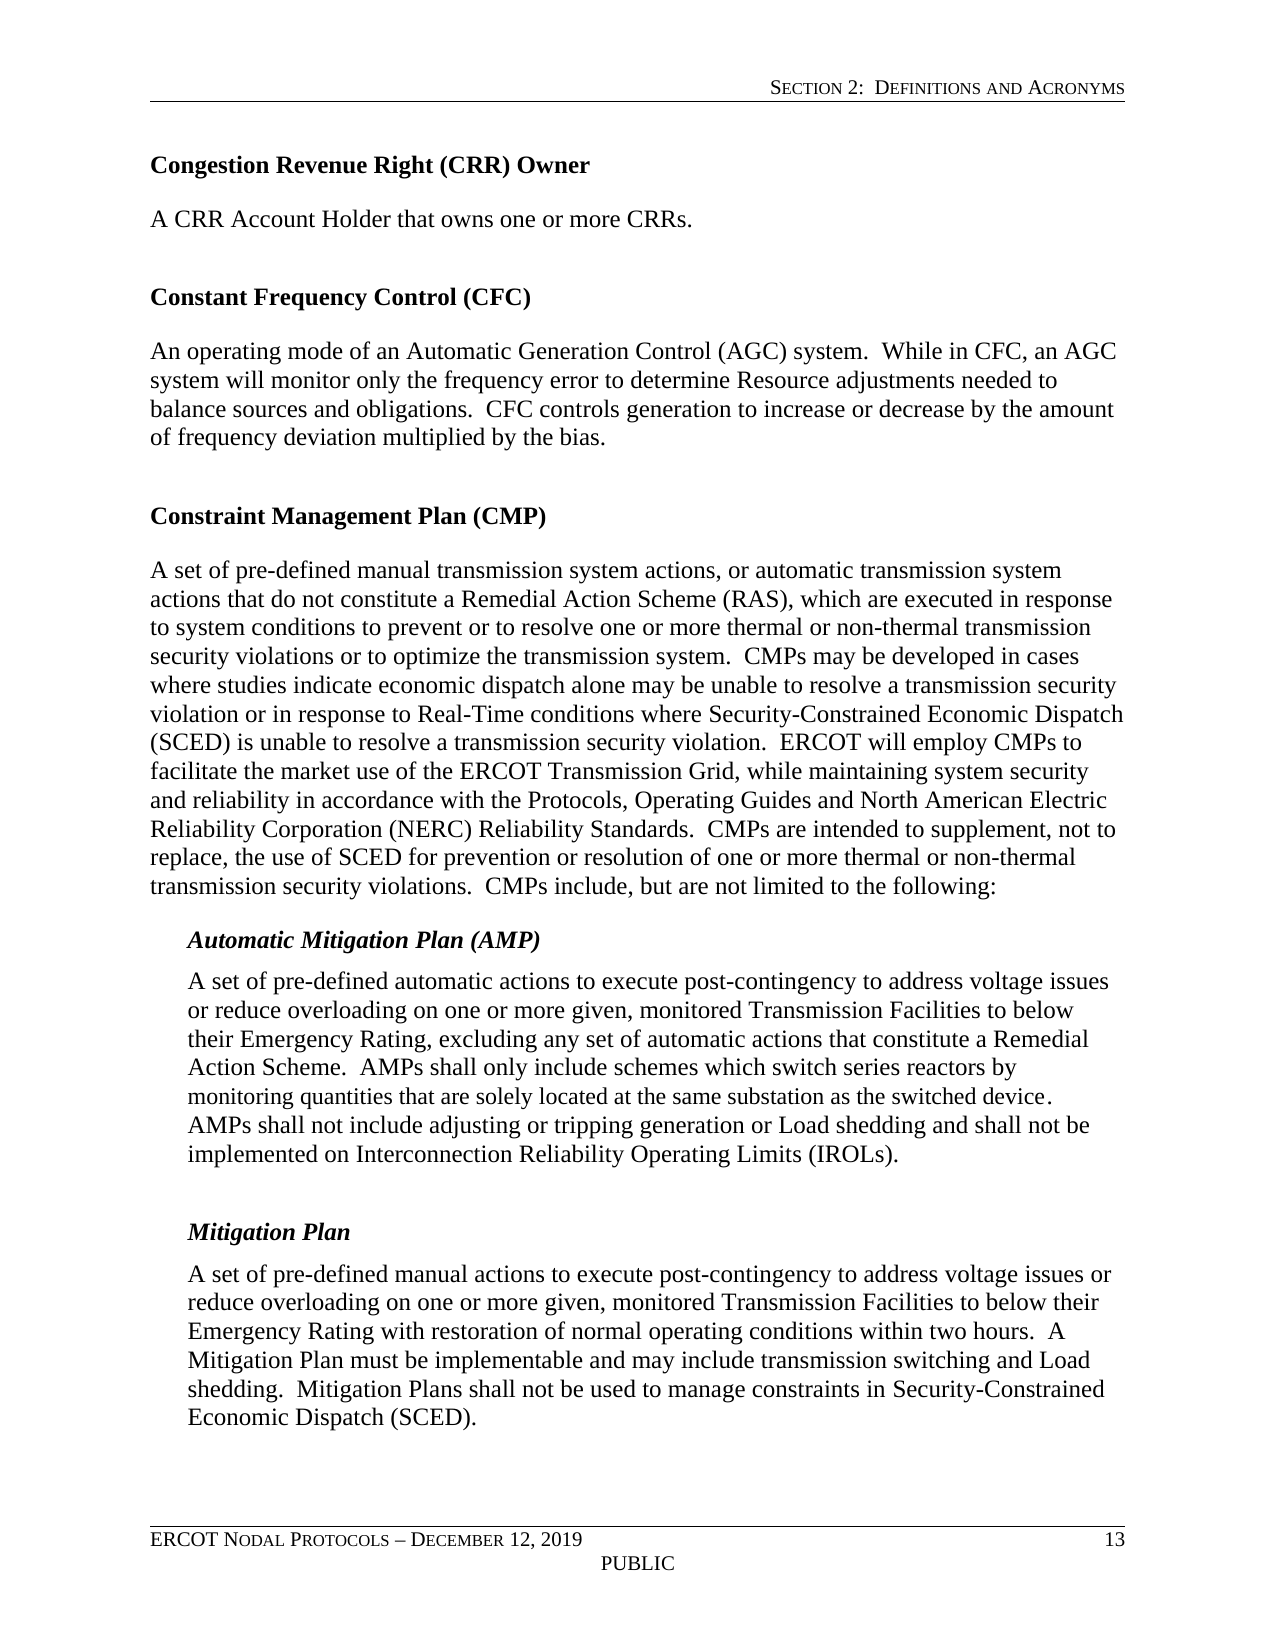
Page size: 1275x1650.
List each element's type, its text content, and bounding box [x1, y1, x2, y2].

text Congestion Revenue Right (CRR) Owner [150, 150, 1125, 179]
text Automatic Mitigation Plan (AMP) [187, 925, 1125, 954]
text Constraint Management Plan (CMP) [150, 501, 1125, 530]
text An operating mode of an Automatic Generation Control (AGC) system. While in CFC, an AGC system will monitor only the frequency error to determine Resource adjustments needed to balance sources and obligations. CFC controls generation to increase or decrease by the amount of frequency deviation multiplied by the bias. [150, 336, 1125, 451]
text A CRR Account Holder that owns one or more CRRs. [150, 204, 1125, 232]
text Constant Frequency Control (CFC) [150, 282, 1125, 311]
text A set of pre-defined manual transmission system actions, or automatic transmission system actions that do not constitute a Remedial Action Scheme (RAS), which are executed in response to system conditions to prevent or to resolve one or more thermal or non-thermal transmission security violations or to optimize the transmission system. CMPs may be developed in cases where studies indicate economic dispatch alone may be unable to resolve a transmission security violation or in response to Real-Time conditions where Security-Constrained Economic Dispatch (SCED) is unable to resolve a transmission security violation. ERCOT will employ CMPs to facilitate the market use of the ERCOT Transmission Grid, while maintaining system security and reliability in accordance with the Protocols, Operating Guides and North American Electric Reliability Corporation (NERC) Reliability Standards. CMPs are intended to supplement, not to replace, the use of SCED for prevention or resolution of one or more thermal or non-thermal transmission security violations. CMPs include, but are not limited to the following: [150, 555, 1125, 900]
text A set of pre-defined manual actions to execute post-contingency to address voltage issues or reduce overloading on one or more given, monitored Transmission Facilities to below their Emergency Rating with restoration of normal operating conditions within two hours. A Mitigation Plan must be implementable and may include transmission switching and Load shedding. Mitigation Plans shall not be used to manage constraints in Security-Constrained Economic Dispatch (SCED). [187, 1259, 1125, 1431]
text A set of pre-defined automatic actions to execute post-contingency to address voltage issues or reduce overloading on one or more given, monitored Transmission Facilities to below their Emergency Rating, excluding any set of automatic actions that constitute a Remedial Action Scheme. AMPs shall only include schemes which switch series reactors by monitoring quantities that are solely located at the same substation as the switched device. AMPs shall not include adjusting or tripping generation or Load shedding and shall not be implemented on Interconnection Reliability Operating Limits (IROLs). [187, 966, 1125, 1167]
text Mitigation Plan [187, 1217, 1125, 1246]
